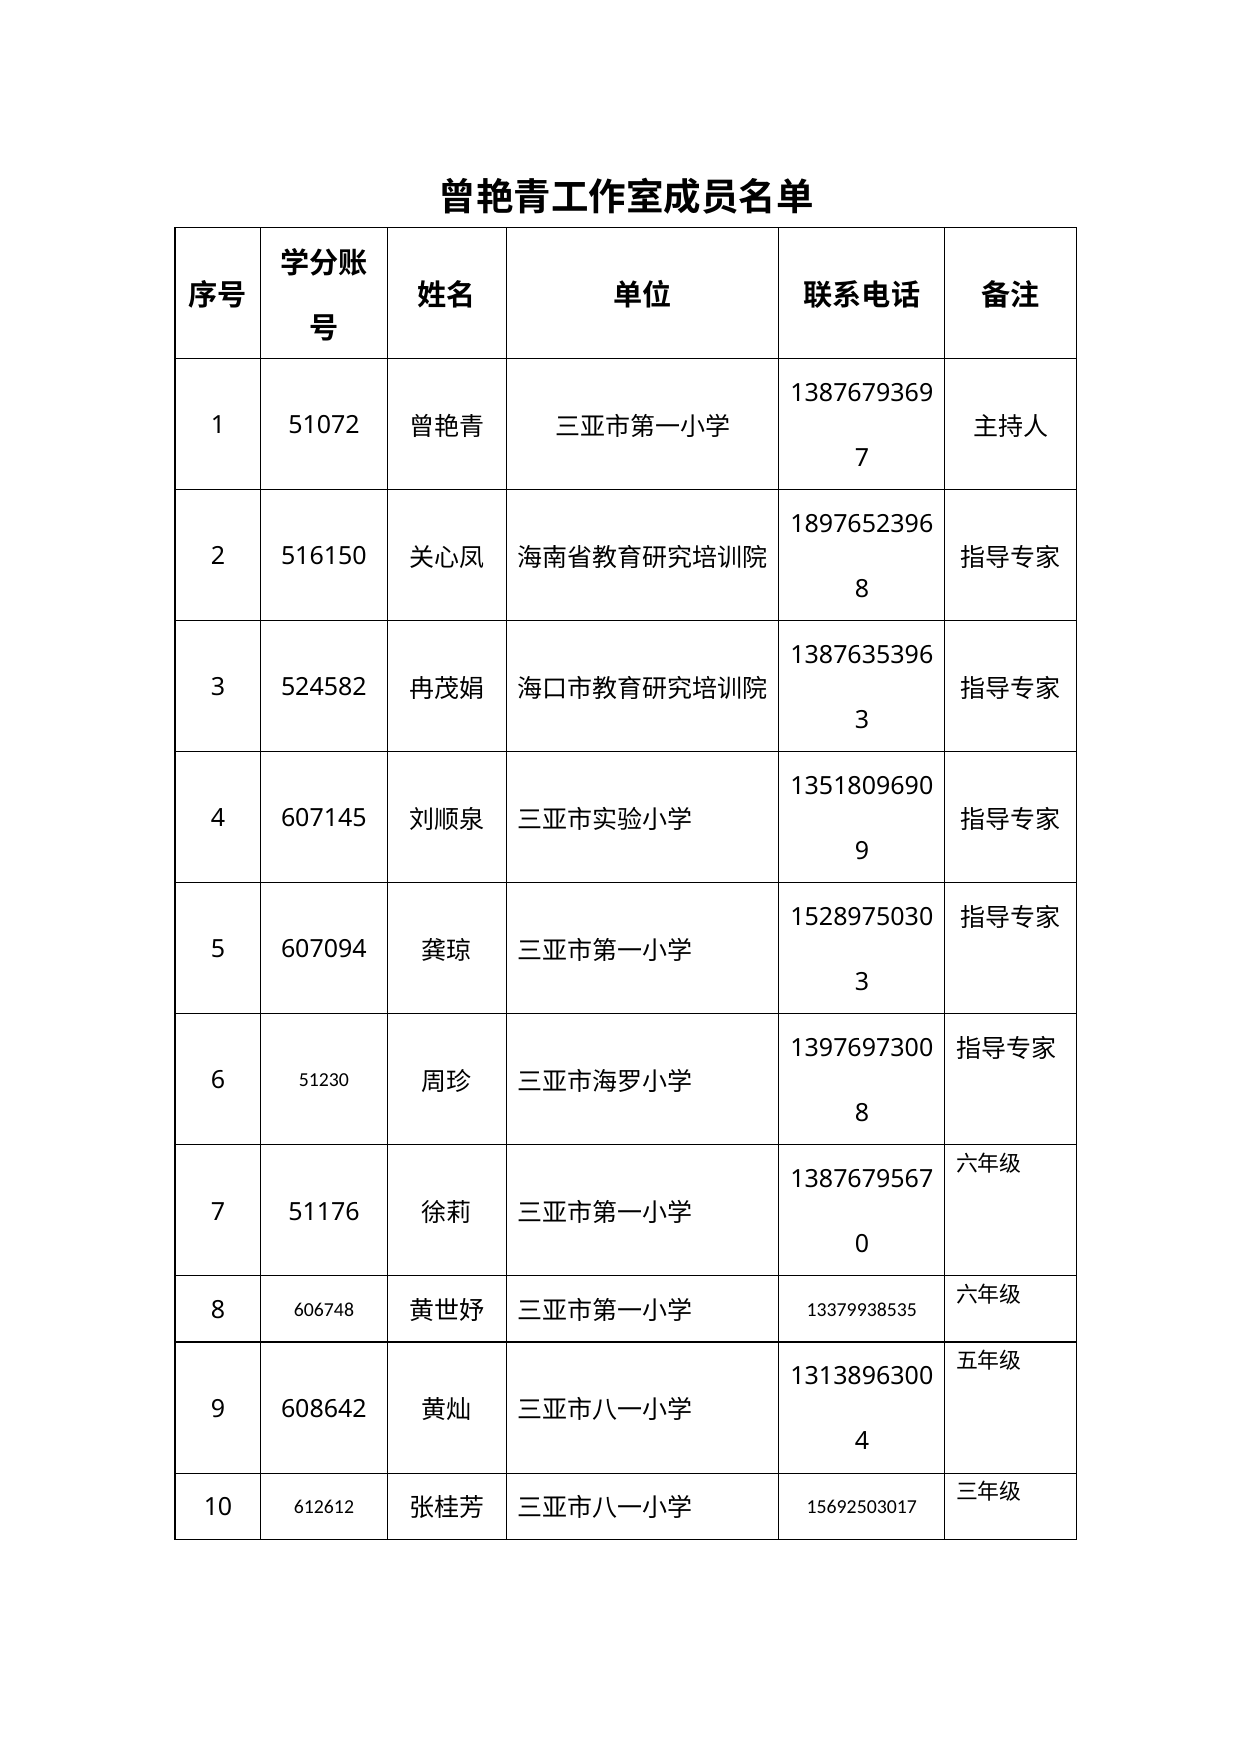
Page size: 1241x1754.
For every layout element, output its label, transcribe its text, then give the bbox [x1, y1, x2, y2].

table_cell 51230 [261, 1014, 387, 1144]
table_cell 单位 [507, 228, 778, 358]
table_header 曾艳青工作室成员名单 [175, 162, 1077, 227]
table_cell 徐莉 [388, 1145, 506, 1275]
table_cell 三亚市第一小学 [507, 883, 778, 1013]
table_cell 13876793697 [779, 359, 944, 489]
table_cell 4 [176, 752, 260, 882]
table_cell 龚琼 [388, 883, 506, 1013]
table_cell 608642 [261, 1343, 387, 1472]
table_cell 海南省教育研究培训院 [507, 490, 778, 620]
table_cell 三亚市海罗小学 [507, 1014, 778, 1144]
table_cell 周珍 [388, 1014, 506, 1144]
table_cell 黄灿 [388, 1343, 506, 1472]
table_cell 5 [176, 883, 260, 1013]
table_cell 10 [176, 1474, 260, 1538]
table_cell 指导专家 [945, 1014, 1076, 1144]
table_cell 联系电话 [779, 228, 944, 358]
table_cell 18976523968 [779, 490, 944, 620]
table_cell 三年级 [945, 1474, 1076, 1538]
table_cell 备注 [945, 228, 1076, 358]
table_cell 指导专家 [945, 883, 1076, 1013]
table_cell 9 [176, 1343, 260, 1472]
table_cell 13138963004 [779, 1343, 944, 1472]
table_cell 51176 [261, 1145, 387, 1275]
table_cell 海口市教育研究培训院 [507, 621, 778, 751]
table_cell 三亚市第一小学 [507, 1145, 778, 1275]
table_cell 13876353963 [779, 621, 944, 751]
table_cell 13518096909 [779, 752, 944, 882]
table_cell 指导专家 [945, 752, 1076, 882]
table_cell 7 [176, 1145, 260, 1275]
table_cell 序号 [176, 228, 260, 358]
table_cell 606748 [261, 1276, 387, 1341]
table_cell 524582 [261, 621, 387, 751]
table_cell 607094 [261, 883, 387, 1013]
table_cell 指导专家 [945, 490, 1076, 620]
table_cell 指导专家 [945, 621, 1076, 751]
table_cell 三亚市第一小学 [507, 1276, 778, 1341]
table_cell 13976973008 [779, 1014, 944, 1144]
table_cell 三亚市八一小学 [507, 1474, 778, 1538]
table_cell 五年级 [945, 1343, 1076, 1472]
table_cell 15692503017 [779, 1474, 944, 1538]
table_cell 13379938535 [779, 1276, 944, 1341]
table_cell 6 [176, 1014, 260, 1144]
table_cell 51072 [261, 359, 387, 489]
table_cell 黄世妤 [388, 1276, 506, 1341]
table_cell 刘顺泉 [388, 752, 506, 882]
table_cell 516150 [261, 490, 387, 620]
table_cell 张桂芳 [388, 1474, 506, 1538]
table_cell 607145 [261, 752, 387, 882]
table_cell 13876795670 [779, 1145, 944, 1275]
table_cell 612612 [261, 1474, 387, 1538]
table_cell 六年级 [945, 1145, 1076, 1275]
table_cell 六年级 [945, 1276, 1076, 1341]
table_cell 主持人 [945, 359, 1076, 489]
table_cell 2 [176, 490, 260, 620]
table_cell 曾艳青 [388, 359, 506, 489]
table_cell 关心凤 [388, 490, 506, 620]
table_cell 8 [176, 1276, 260, 1341]
table_cell 学分账号 [261, 228, 387, 358]
table_cell 三亚市八一小学 [507, 1343, 778, 1472]
table_cell 三亚市实验小学 [507, 752, 778, 882]
table_cell 姓名 [388, 228, 506, 358]
table_cell 三亚市第一小学 [507, 359, 778, 489]
table_cell 15289750303 [779, 883, 944, 1013]
table_cell 3 [176, 621, 260, 751]
table_cell 冉茂娟 [388, 621, 506, 751]
table_cell 1 [176, 359, 260, 489]
